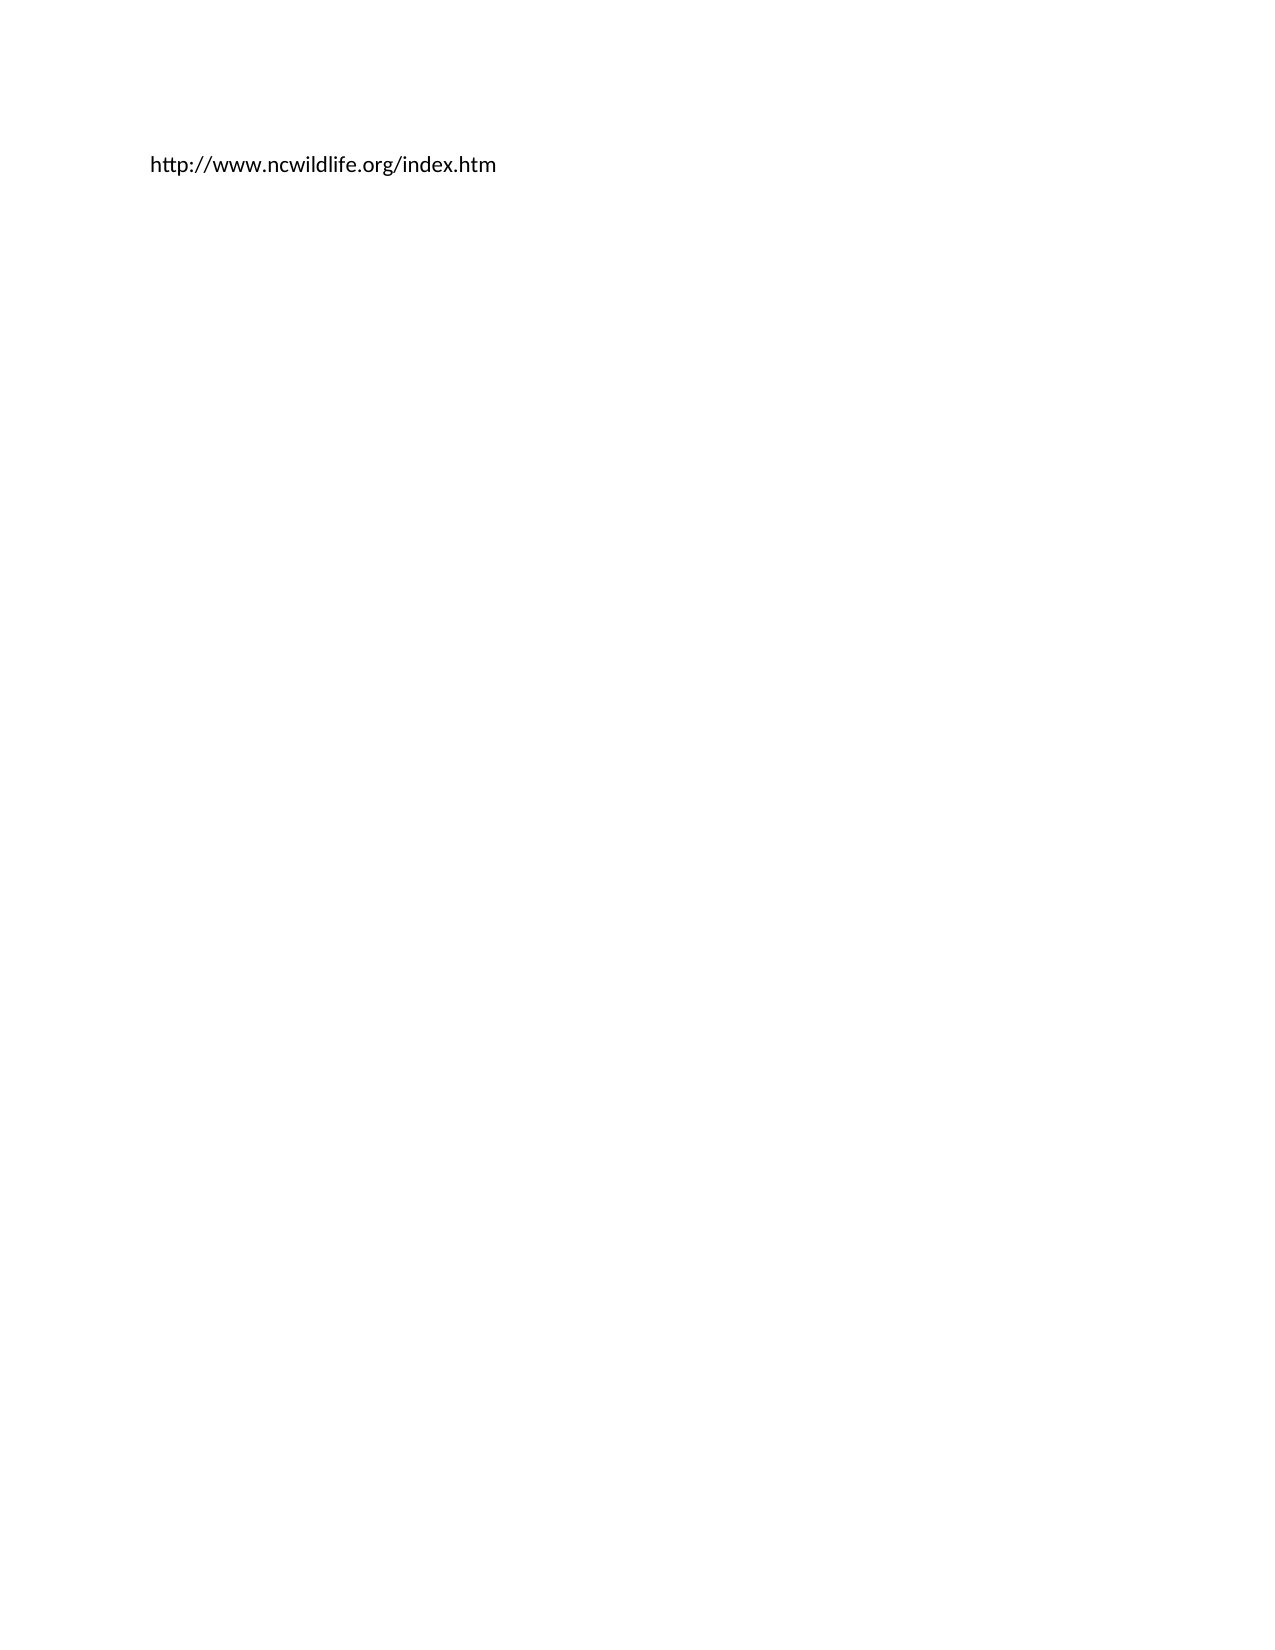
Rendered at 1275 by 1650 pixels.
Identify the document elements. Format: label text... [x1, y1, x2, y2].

text http://www.ncwildlife.org/index.htm [150, 150, 1125, 178]
